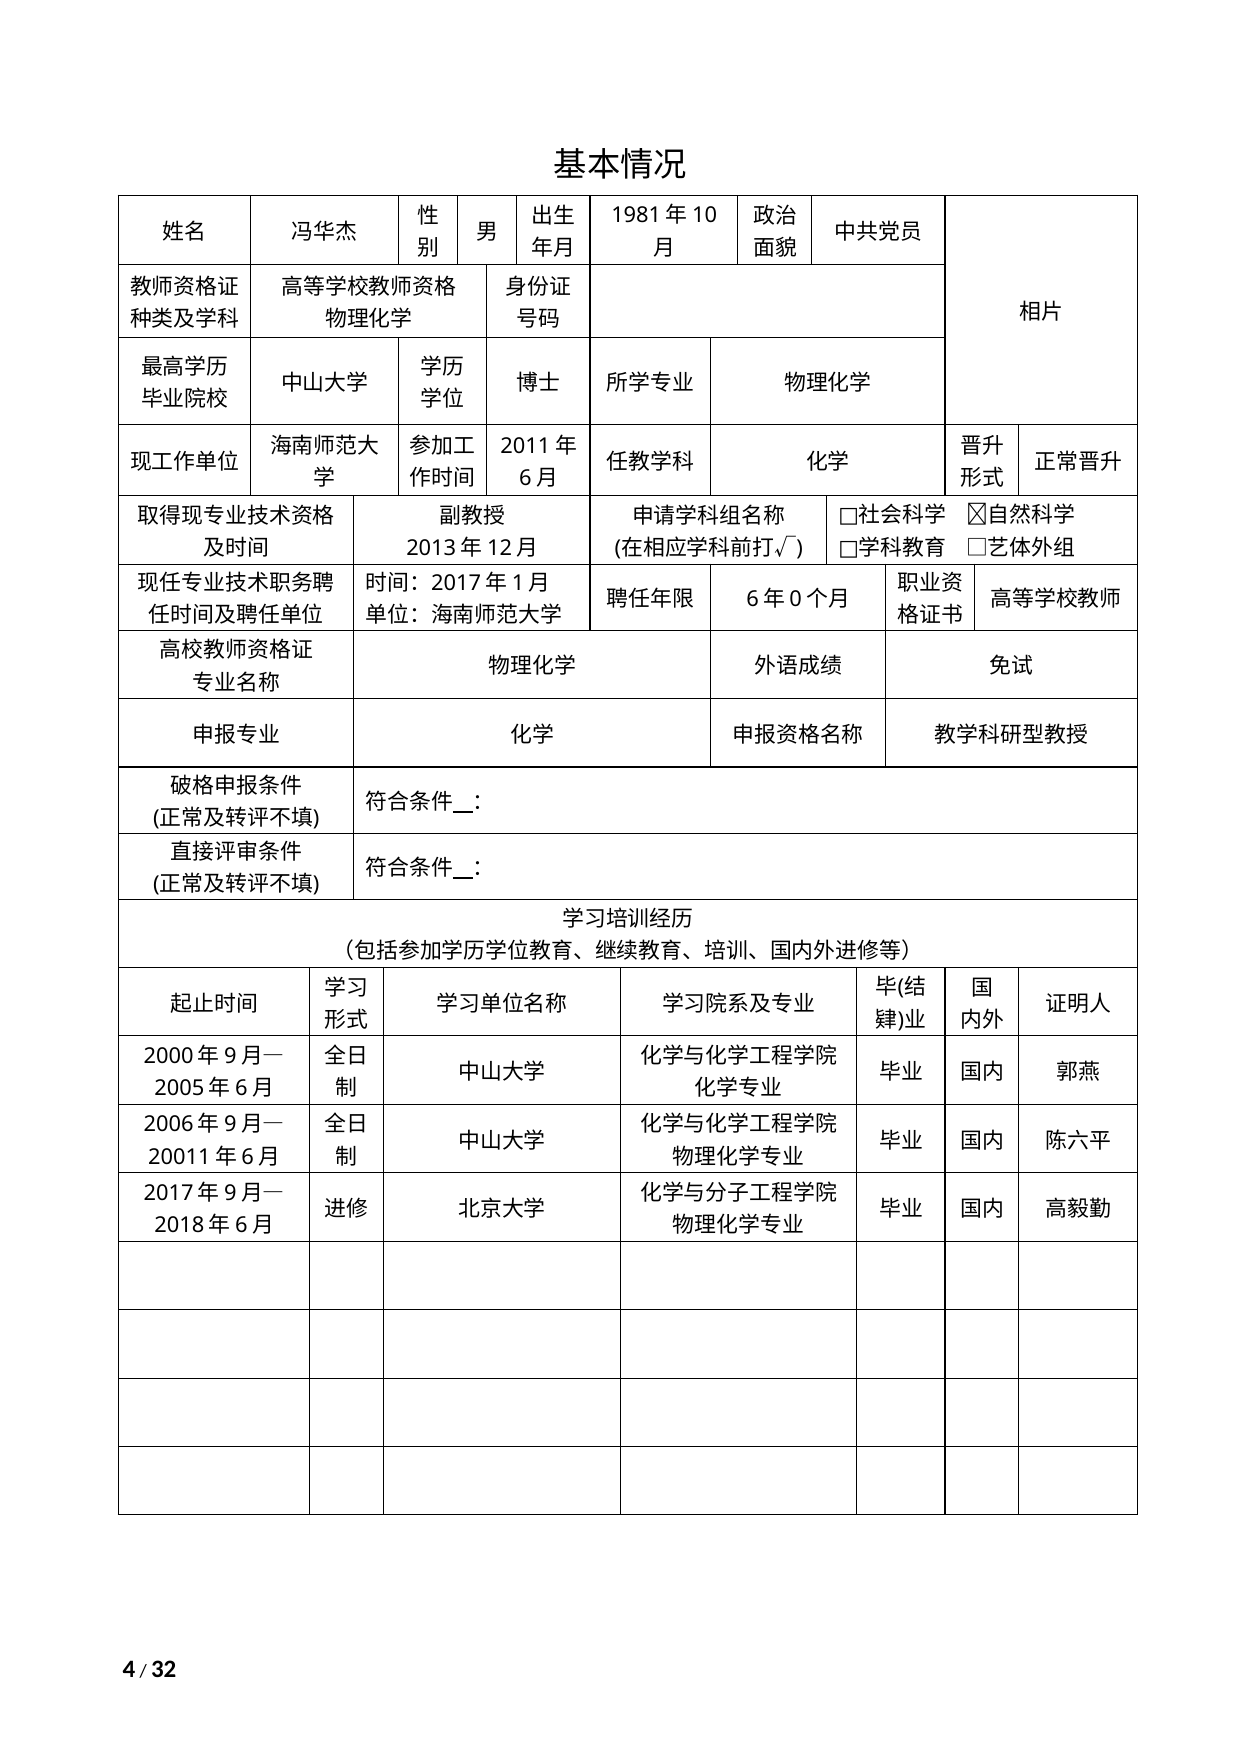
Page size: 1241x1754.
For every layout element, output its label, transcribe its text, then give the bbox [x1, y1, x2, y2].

table_cell [310, 1242, 383, 1309]
table_cell 最高学历 毕业院校 [119, 338, 250, 424]
table_cell 6年0个月 [711, 565, 885, 629]
table_header 相片 [946, 196, 1137, 424]
table_header 政治 面貌 [738, 196, 811, 264]
text 基本情况 [118, 129, 1122, 194]
table_cell 证明人 [1019, 968, 1137, 1035]
table_header 中共党员 [812, 196, 944, 264]
table_cell [384, 1242, 620, 1309]
table_cell [119, 1447, 309, 1514]
table_cell □社会科学 自然科学 □学科教育 □艺体外组 [827, 496, 1137, 563]
table_cell 所学专业 [591, 338, 710, 424]
table_cell 外语成绩 [711, 631, 885, 698]
table_cell 化学 [354, 699, 710, 766]
table_cell [857, 1447, 944, 1514]
table_cell [384, 1310, 620, 1377]
table_cell 物理化学 [354, 631, 710, 698]
table_cell 高校教师资格证 专业名称 [119, 631, 353, 698]
table_cell 符合条件 ： [354, 834, 1137, 898]
table_cell 任教学科 [591, 425, 710, 495]
table_header 出生年月 [517, 196, 589, 264]
table_header 性别 [399, 196, 457, 264]
table_cell 北京大学 [384, 1173, 620, 1241]
table_cell [310, 1447, 383, 1514]
table_cell [591, 265, 944, 337]
table_cell 高等学校教师 [975, 565, 1137, 629]
table_cell [857, 1379, 944, 1446]
table_cell [310, 1310, 383, 1377]
table_cell 博士 [487, 338, 589, 424]
table_cell 物理化学 [711, 338, 944, 424]
table_cell 国内 [946, 1105, 1018, 1172]
table_cell [946, 1310, 1018, 1377]
table_cell 郭燕 [1019, 1036, 1137, 1104]
table_cell 海南师范大学 [251, 425, 398, 495]
table_cell 现工作单位 [119, 425, 250, 495]
table_header 姓名 [119, 196, 250, 264]
table_cell 国内 [946, 1036, 1018, 1104]
table_cell [621, 1379, 856, 1446]
table_cell 聘任年限 [591, 565, 710, 629]
table_cell 身份证 号码 [487, 265, 589, 337]
table_cell 职业资格证书 [886, 565, 974, 629]
table_cell 起止时间 [119, 968, 309, 1035]
table_cell 教师资格证种类及学科 [119, 265, 250, 337]
table_cell 教学科研型教授 [886, 699, 1137, 766]
table_cell 毕业 [857, 1173, 944, 1241]
table_cell 晋升形式 [946, 425, 1018, 495]
table_cell 国 内外 [946, 968, 1018, 1035]
table_cell 符合条件 ： [354, 768, 1137, 832]
table_cell 学习院系及专业 [621, 968, 856, 1035]
table_cell [119, 1242, 309, 1309]
table_cell [384, 1379, 620, 1446]
table_cell 进修 [310, 1173, 383, 1241]
table_cell 毕(结肄)业 [857, 968, 944, 1035]
table_cell 申报资格名称 [711, 699, 885, 766]
table_cell [1019, 1379, 1137, 1446]
table_cell [1019, 1242, 1137, 1309]
table_cell 申报专业 [119, 699, 353, 766]
table_cell 全日制 [310, 1105, 383, 1172]
table_cell 2006年9月—20011年6月 [119, 1105, 309, 1172]
table_cell [946, 1242, 1018, 1309]
table_cell 高毅勤 [1019, 1173, 1137, 1241]
table_cell 2000年9月—2005年6月 [119, 1036, 309, 1104]
table_cell 申请学科组名称 (在相应学科前打√) [591, 496, 826, 563]
table_cell 毕业 [857, 1105, 944, 1172]
table_cell [119, 1310, 309, 1377]
table_cell [384, 1447, 620, 1514]
table_header 冯华杰 [251, 196, 398, 264]
table_cell 化学与分子工程学院物理化学专业 [621, 1173, 856, 1241]
table_cell 中山大学 [384, 1105, 620, 1172]
table_cell [946, 1379, 1018, 1446]
table_cell 国内 [946, 1173, 1018, 1241]
table_cell [119, 1379, 309, 1446]
table_cell 化学与化学工程学院物理化学专业 [621, 1105, 856, 1172]
table_cell 学习形式 [310, 968, 383, 1035]
table_cell [857, 1242, 944, 1309]
table_cell [1019, 1447, 1137, 1514]
table_cell 学历 学位 [399, 338, 486, 424]
table_cell 化学 [711, 425, 944, 495]
table_cell 中山大学 [251, 338, 398, 424]
table_cell 现任专业技术职务聘任时间及聘任单位 [119, 565, 353, 629]
table_cell 陈六平 [1019, 1105, 1137, 1172]
table_cell [857, 1310, 944, 1377]
table_cell 学习单位名称 [384, 968, 620, 1035]
table_cell [621, 1310, 856, 1377]
table_cell 正常晋升 [1019, 425, 1137, 495]
table_cell 2017年9月—2018年6月 [119, 1173, 309, 1241]
table_header 1981年10月 [591, 196, 737, 264]
table_cell 时间：2017年1月 单位：海南师范大学 [354, 565, 589, 629]
table_cell [621, 1242, 856, 1309]
table_cell 全日制 [310, 1036, 383, 1104]
table_cell 2011年6月 [487, 425, 589, 495]
table_cell [310, 1379, 383, 1446]
table_cell 毕业 [857, 1036, 944, 1104]
table_cell [621, 1447, 856, 1514]
table_header 男 [458, 196, 516, 264]
table_cell 免试 [886, 631, 1137, 698]
table_cell 高等学校教师资格 物理化学 [251, 265, 486, 337]
table_cell 破格申报条件 (正常及转评不填) [119, 768, 353, 832]
table_cell 取得现专业技术资格及时间 [119, 496, 353, 563]
table_cell 中山大学 [384, 1036, 620, 1104]
table_cell [1019, 1310, 1137, 1377]
table_cell 化学与化学工程学院化学专业 [621, 1036, 856, 1104]
table_cell [946, 1447, 1018, 1514]
table_cell 直接评审条件 (正常及转评不填) [119, 834, 353, 898]
table_cell 学习培训经历 （包括参加学历学位教育、继续教育、培训、国内外进修等） [119, 900, 1137, 967]
table_cell 参加工作时间 [399, 425, 486, 495]
table_cell 副教授 2013年12月 [354, 496, 589, 563]
